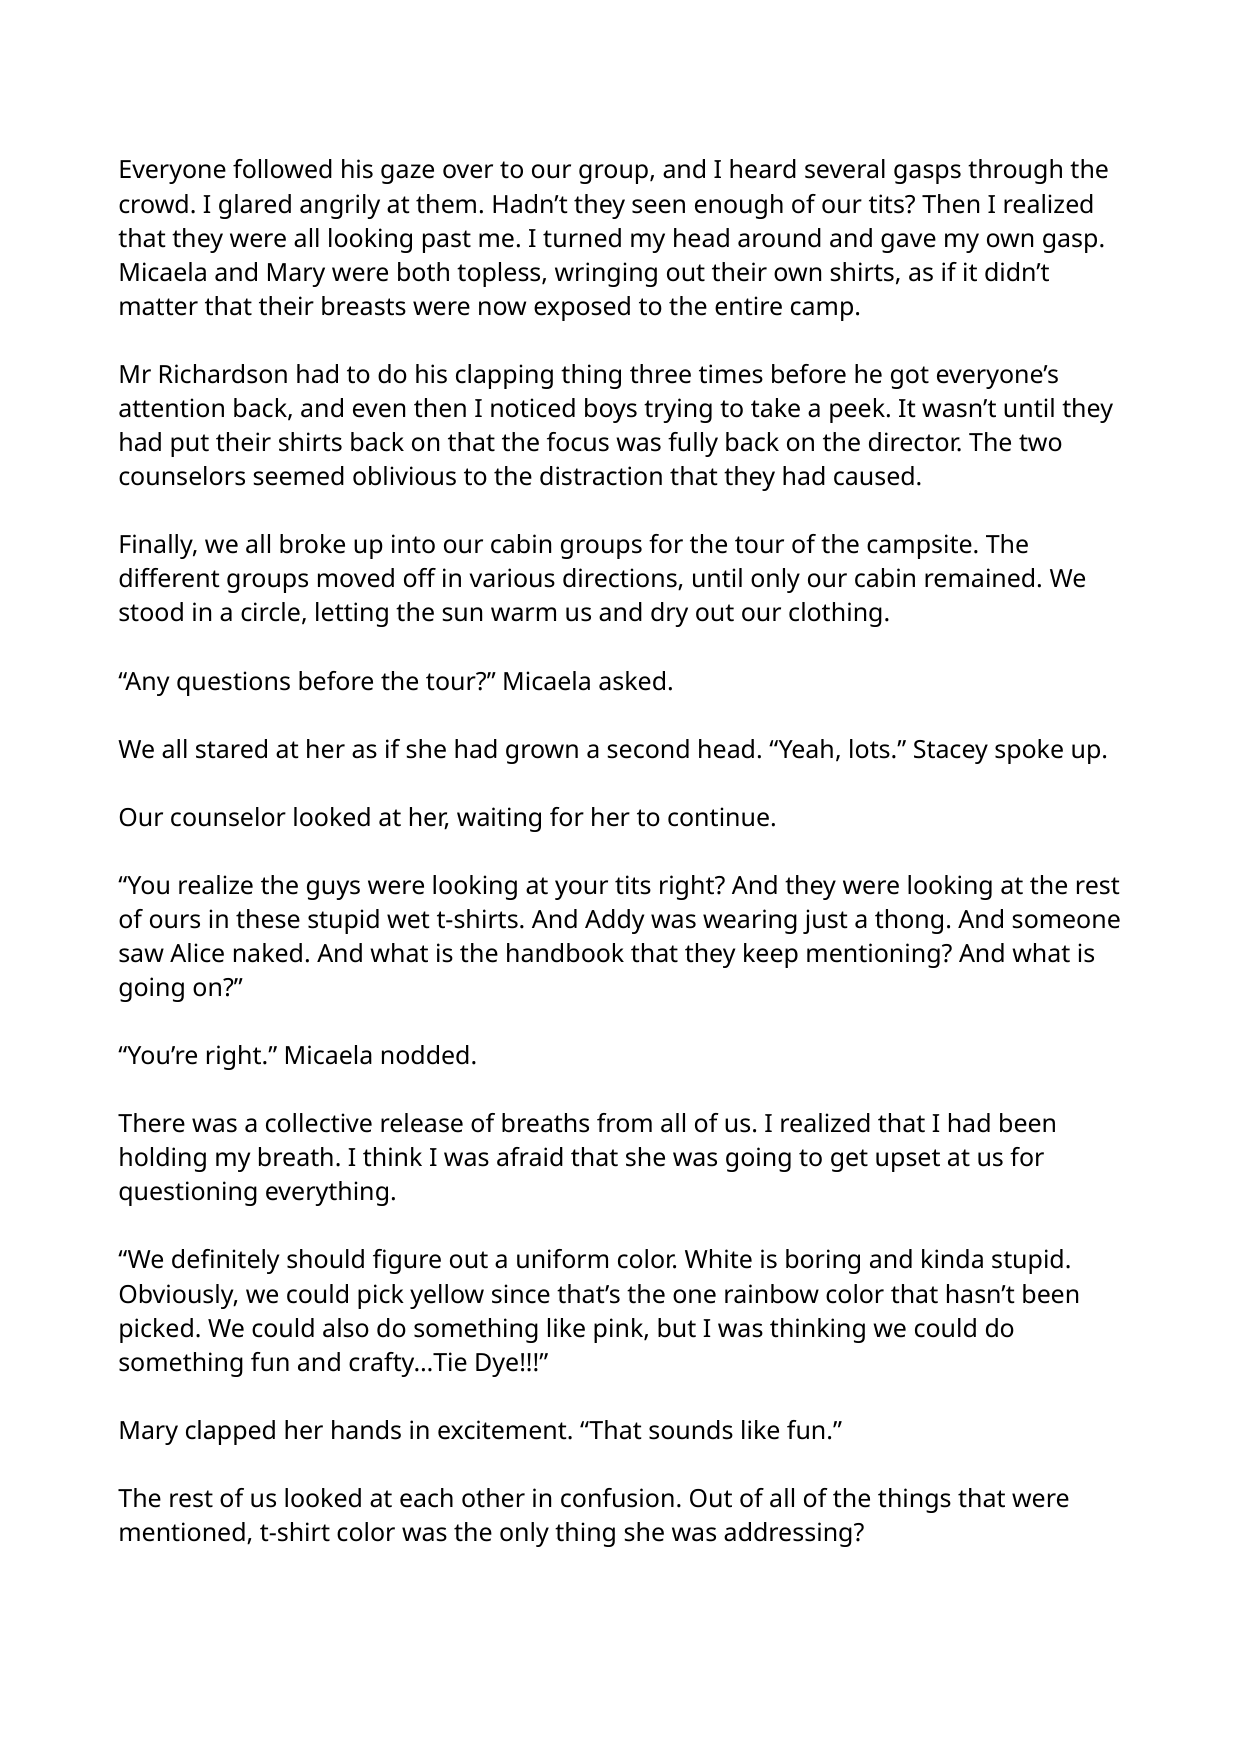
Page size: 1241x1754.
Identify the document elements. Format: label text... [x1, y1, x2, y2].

text Our counselor looked at her, waiting for her to continue. [118, 799, 1122, 833]
text We all stared at her as if she had grown a second head. “Yeah, lots.” Stacey spoke up. [118, 731, 1122, 765]
text The rest of us looked at each other in confusion. Out of all of the things that were mentioned, t-shirt color was the only thing she was addressing? [118, 1481, 1122, 1549]
text Everyone followed his gaze over to our group, and I heard several gasps through the crowd. I glared angrily at them. Hadn’t they seen enough of our tits? Then I realized that they were all looking past me. I turned my head around and gave my own gasp. Micaela and Mary were both topless, wringing out their own shirts, as if it didn’t matter that their breasts were now exposed to the entire camp. [118, 152, 1122, 322]
text Finally, we all broke up into our cabin groups for the tour of the campsite. The different groups moved off in various directions, until only our cabin remained. We stood in a circle, letting the sun warm us and dry out our clothing. [118, 527, 1122, 629]
text Mary clapped her hands in excitement. “That sounds like fun.” [118, 1412, 1122, 1447]
text “You’re right.” Micaela nodded. [118, 1038, 1122, 1072]
text “You realize the guys were looking at your tits right? And they were looking at the rest of ours in these stupid wet t-shirts. And Addy was wearing just a thong. And someone saw Alice naked. And what is the handbook that they keep mentioning? And what is going on?” [118, 867, 1122, 1004]
text “We definitely should figure out a uniform color. White is boring and kinda stupid. Obviously, we could pick yellow since that’s the one rainbow color that hasn’t been picked. We could also do something like pink, but I was thinking we could do something fun and crafty…Tie Dye!!!” [118, 1242, 1122, 1378]
text Mr Richardson had to do his clapping thing three times before he got everyone’s attention back, and even then I noticed boys trying to take a peek. It wasn’t until they had put their shirts back on that the focus was fully back on the director. The two counselors seemed oblivious to the distraction that they had caused. [118, 357, 1122, 493]
text “Any questions before the tour?” Micaela asked. [118, 663, 1122, 697]
text There was a collective release of breaths from all of us. I realized that I had been holding my breath. I think I was afraid that she was going to get upset at us for questioning everything. [118, 1106, 1122, 1208]
